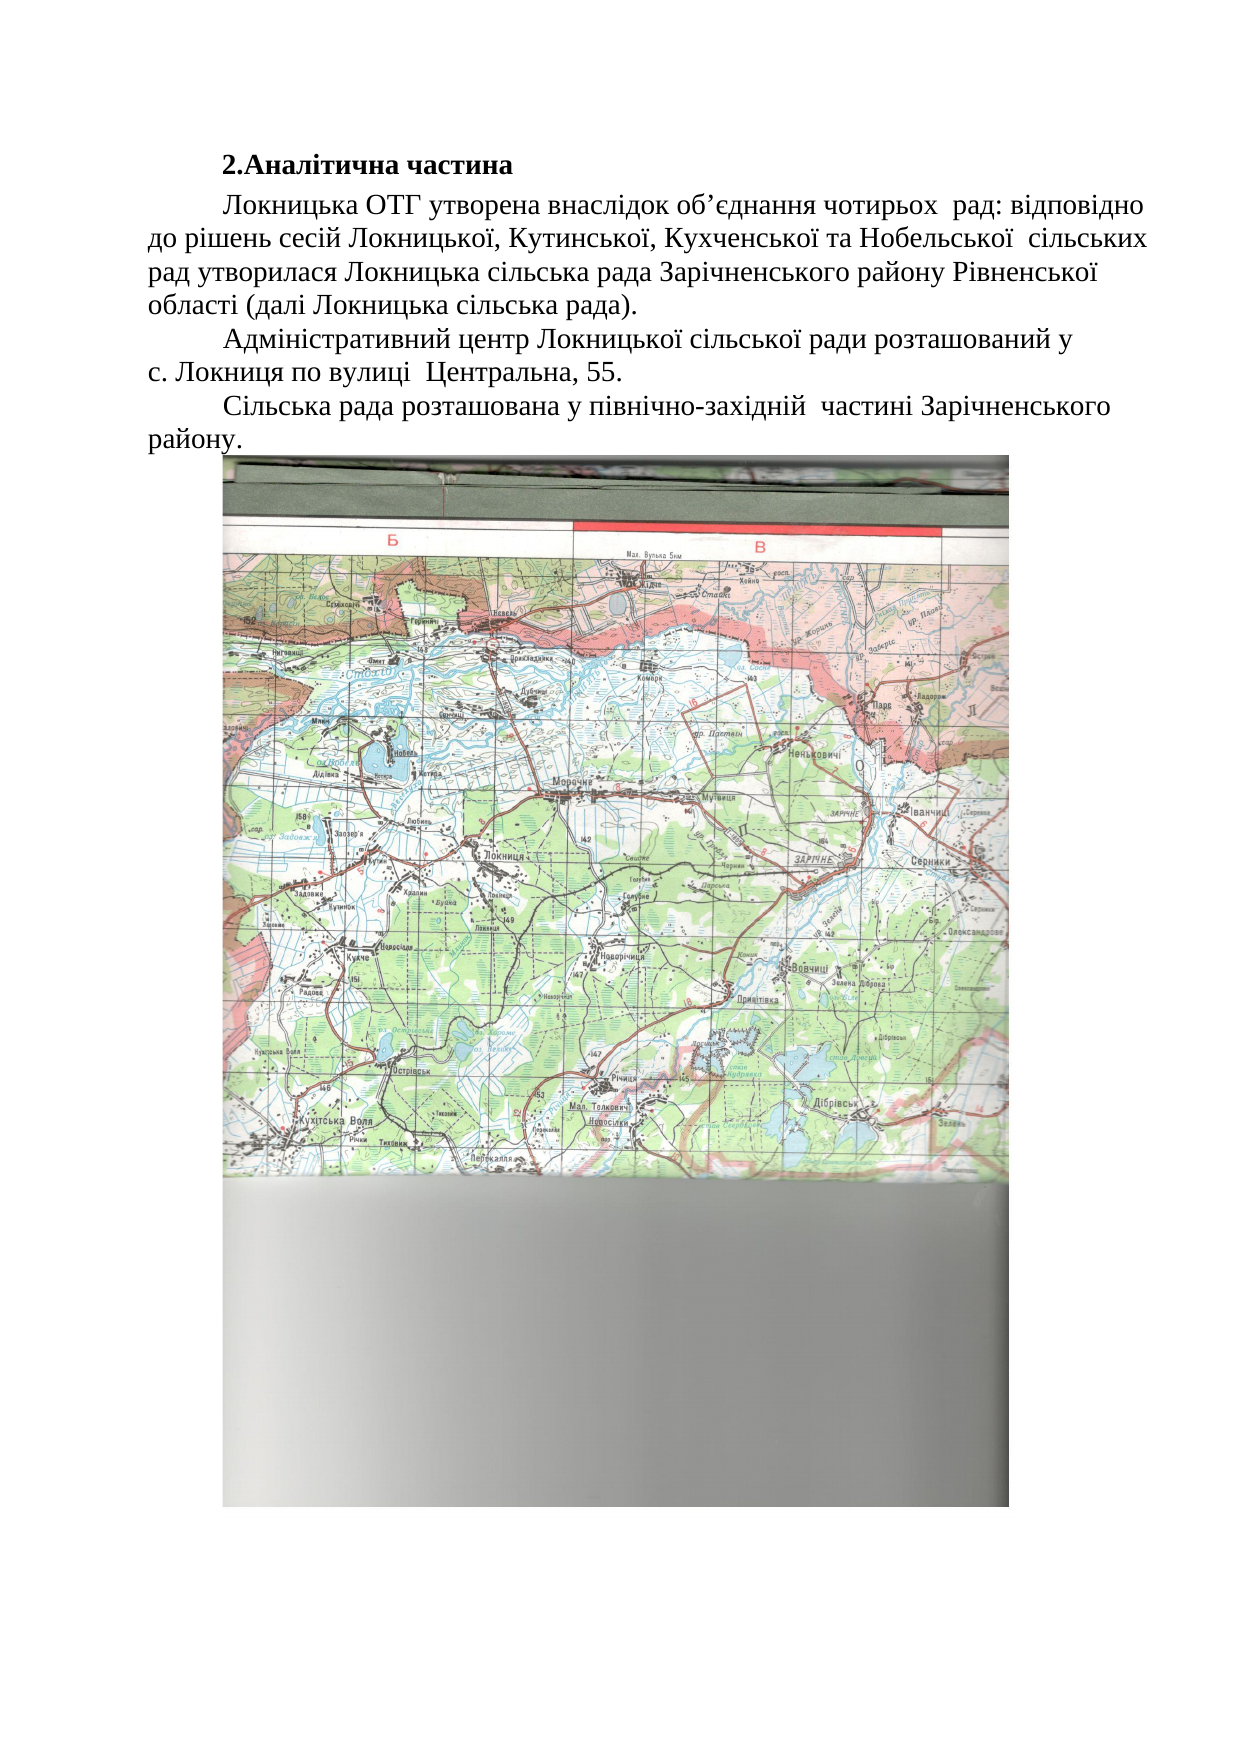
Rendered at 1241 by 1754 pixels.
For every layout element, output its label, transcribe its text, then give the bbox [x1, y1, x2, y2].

subtitle 2.Аналітична частина [148, 143, 1165, 181]
text Адміністративний центр Локницької сільської ради розташований у с. Локниця по вулиці Центральна, 55. [148, 321, 1165, 388]
text Локницька ОТГ утворена внаслідок об’єднання чотирьох рад: відповідно до рішень сесій Локницької, Кутинської, Кухченської та Нобельської сільських рад утворилася Локницька сільська рада Зарічненського району Рівненської області (далі Локницька сільська рада). [148, 187, 1165, 321]
text Сільська рада розташована у північно-західній частині Зарічненського району. [148, 388, 1165, 455]
picture [222, 455, 1021, 1518]
